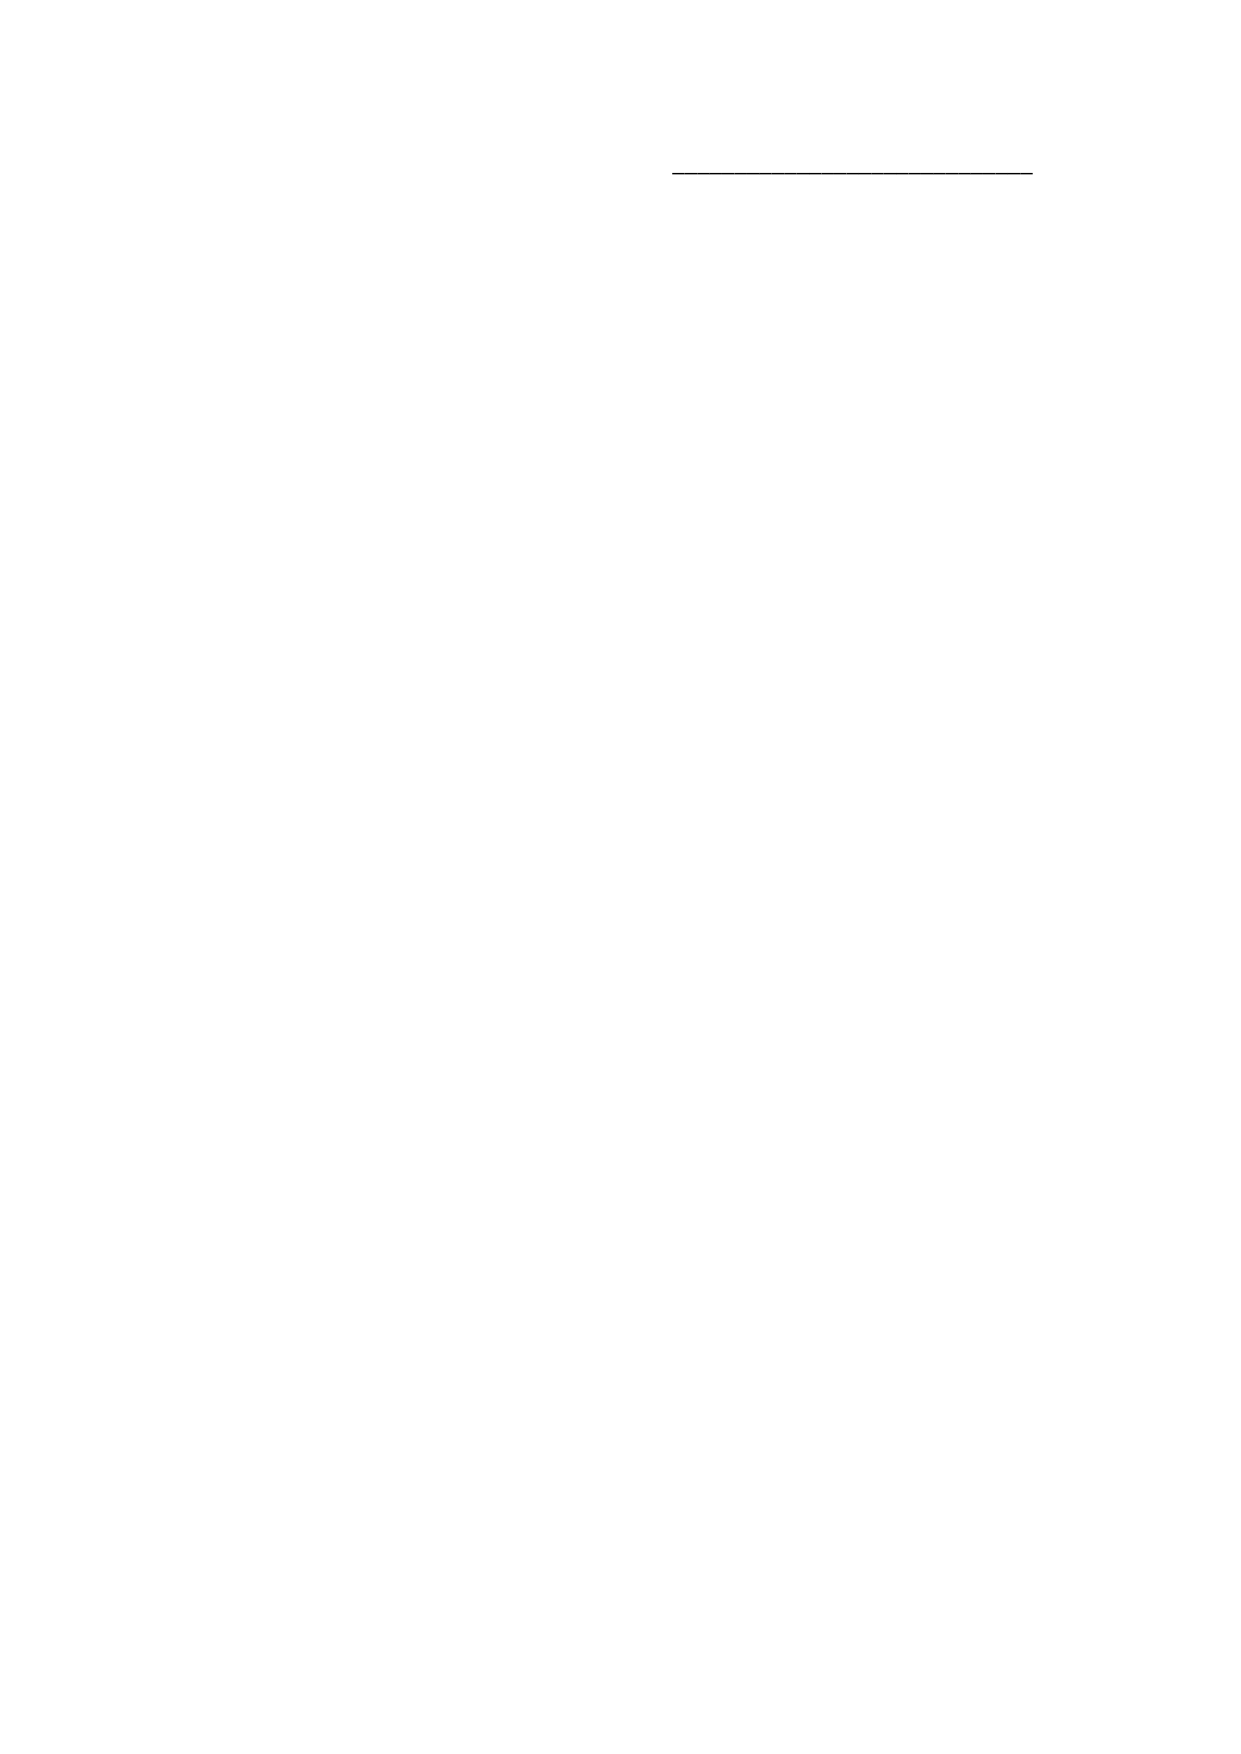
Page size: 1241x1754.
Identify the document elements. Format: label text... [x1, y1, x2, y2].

text _____________________________ [118, 148, 1122, 178]
